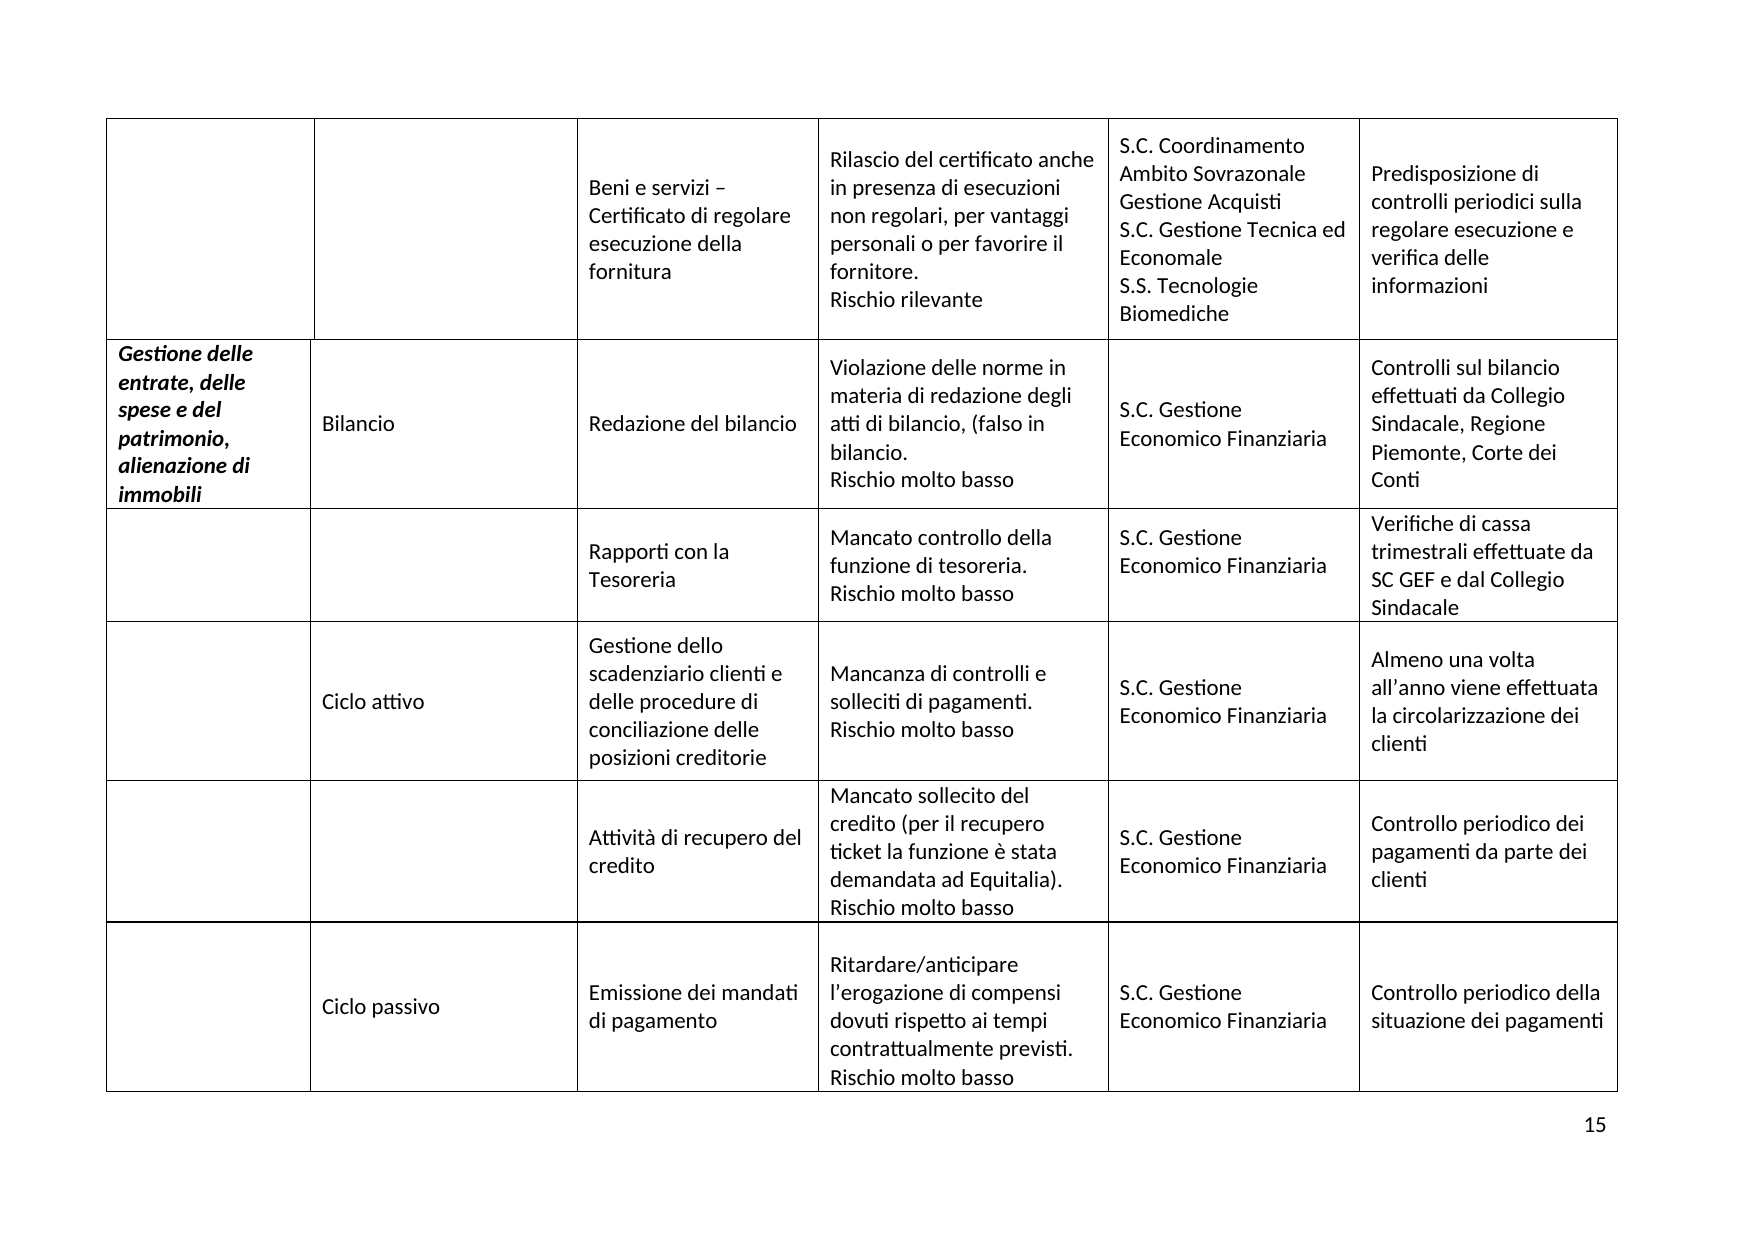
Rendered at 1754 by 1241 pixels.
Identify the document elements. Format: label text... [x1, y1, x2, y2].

table_cell Gestione dello scadenziario clienti e delle procedure di conciliazione delle posizioni creditorie [578, 622, 818, 780]
table_cell [107, 509, 310, 621]
table_cell S.C. Gestione Economico Finanziaria [1109, 340, 1359, 508]
table_cell [107, 622, 310, 780]
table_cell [1109, 119, 1359, 338]
table_cell [107, 781, 310, 921]
table_cell Gestione delle entrate, delle spese e del patrimonio, alienazione di immobili [107, 340, 310, 508]
table_cell Almeno una volta all’anno viene effettuata la circolarizzazione dei clienti [1360, 622, 1617, 780]
table_cell Beni e servizi – Certificato di regolare esecuzione della fornitura [578, 119, 818, 338]
table_cell S.C. Gestione Economico Finanziaria [1109, 923, 1359, 1091]
table_cell Mancato sollecito del credito (per il recupero ticket la funzione è stata demandata ad Equitalia). Rischio molto basso [819, 781, 1108, 921]
table_cell S.C. Gestione Economico Finanziaria [1109, 509, 1359, 621]
table_cell [311, 781, 577, 921]
table_cell S.C. Gestione Economico Finanziaria [1109, 622, 1359, 780]
table_cell Bilancio [311, 340, 577, 508]
table_cell Mancato controllo della funzione di tesoreria. Rischio molto basso [819, 509, 1108, 621]
table_cell [315, 119, 577, 338]
table_cell Ciclo passivo [311, 923, 577, 1091]
table_cell Ritardare/anticipare l’erogazione di compensi dovuti rispetto ai tempi contrattualmente previsti. Rischio molto basso [819, 923, 1108, 1091]
table_cell Controllo periodico della situazione dei pagamenti [1360, 923, 1617, 1091]
table_cell Rapporti con la Tesoreria [578, 509, 818, 621]
table_cell Verifiche di cassa trimestrali effettuate da SC GEF e dal Collegio Sindacale [1360, 509, 1617, 621]
table_cell Ciclo attivo [311, 622, 577, 780]
table_cell Mancanza di controlli e solleciti di pagamenti. Rischio molto basso [819, 622, 1108, 780]
table_cell Redazione del bilancio [578, 340, 818, 508]
table_cell S.C. Gestione Economico Finanziaria [1109, 781, 1359, 921]
table_cell Controllo periodico dei pagamenti da parte dei clienti [1360, 781, 1617, 921]
table_cell [107, 923, 310, 1091]
table_cell [311, 509, 577, 621]
table_cell Attività di recupero del credito [578, 781, 818, 921]
table_cell Violazione delle norme in materia di redazione degli atti di bilancio, (falso in bilancio. Rischio molto basso [819, 340, 1108, 508]
table_cell [107, 119, 314, 338]
table_cell Predisposizione di controlli periodici sulla regolare esecuzione e verifica delle informazioni [1360, 119, 1617, 338]
table_cell Emissione dei mandati di pagamento [578, 923, 818, 1091]
table_cell Controlli sul bilancio effettuati da Collegio Sindacale, Regione Piemonte, Corte dei Conti [1360, 340, 1617, 508]
table_cell Rilascio del certificato anche in presenza di esecuzioni non regolari, per vantaggi personali o per favorire il fornitore. Rischio rilevante [819, 119, 1108, 338]
